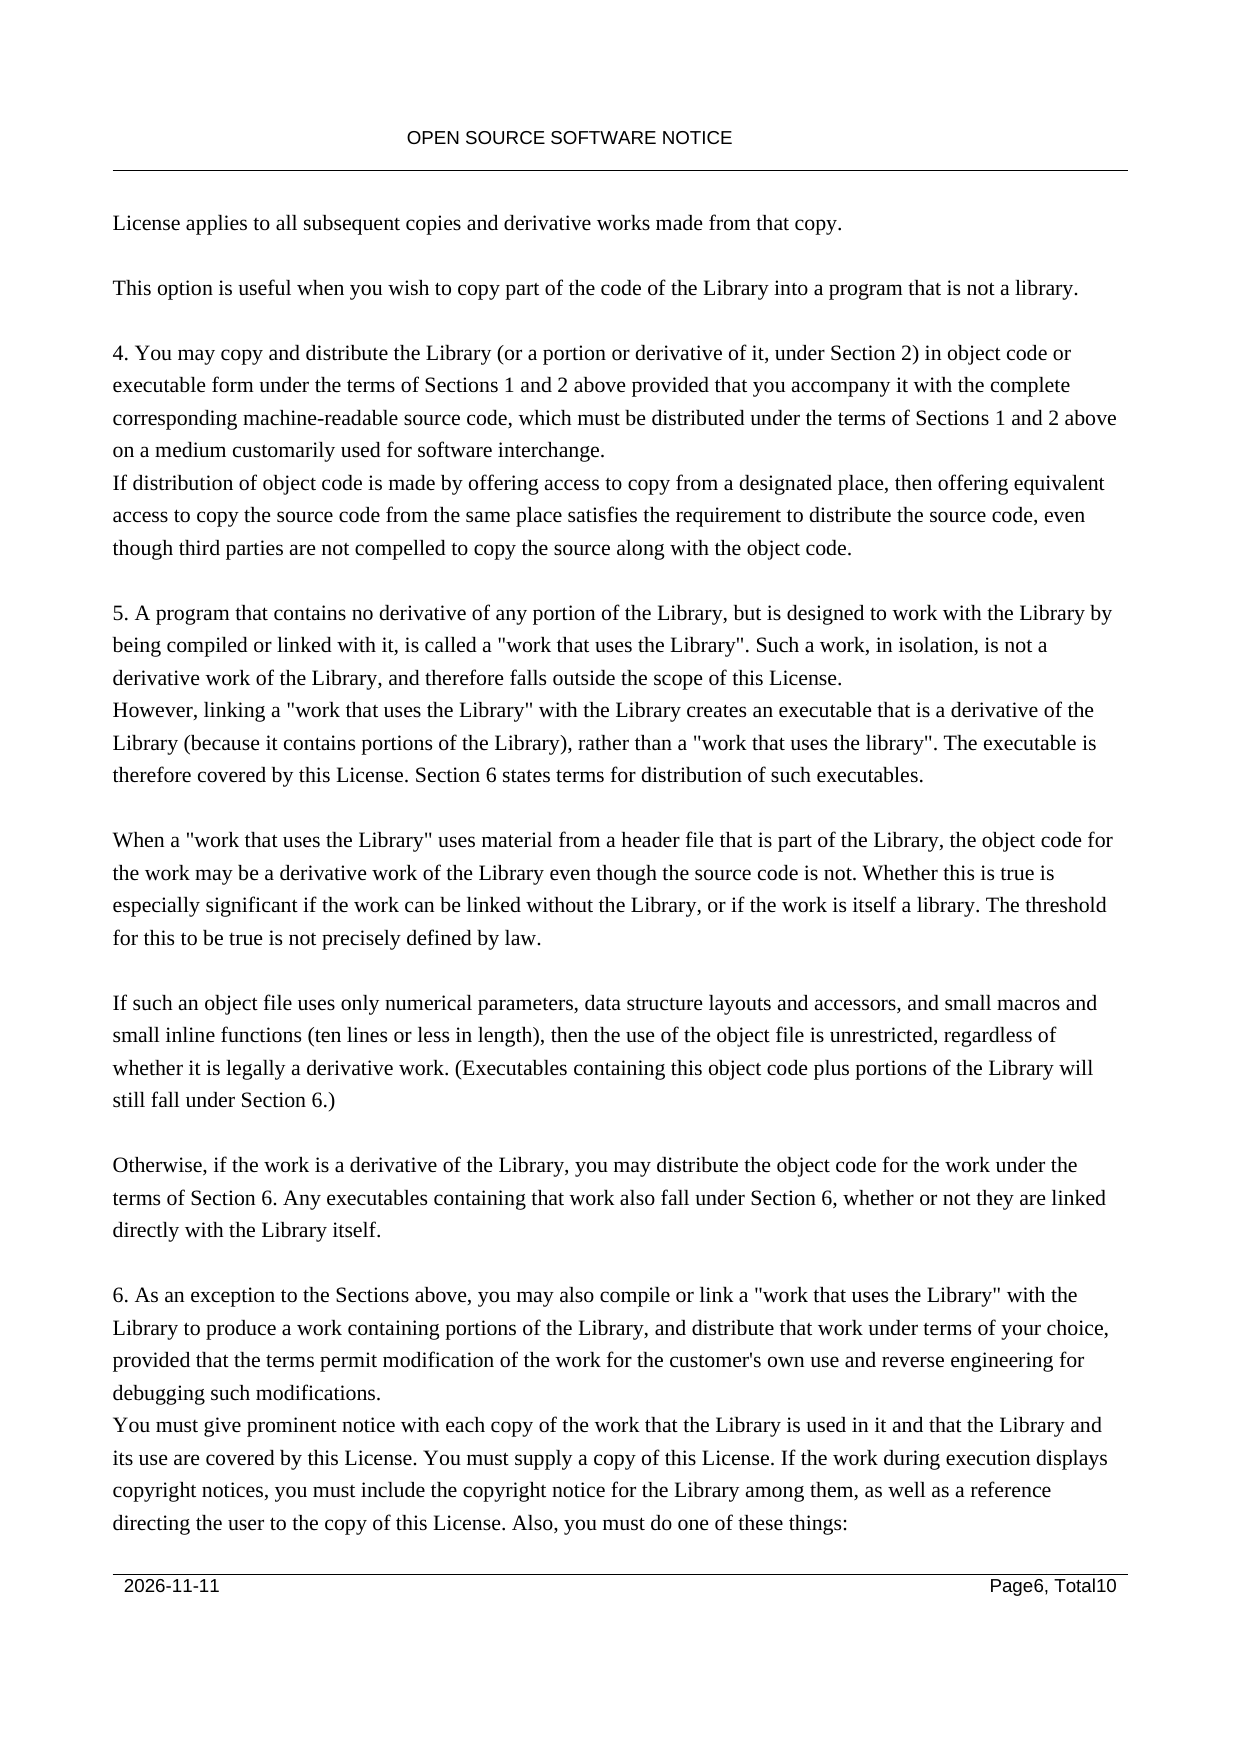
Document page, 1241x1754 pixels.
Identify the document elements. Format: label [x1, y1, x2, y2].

text [112, 206, 1128, 1539]
